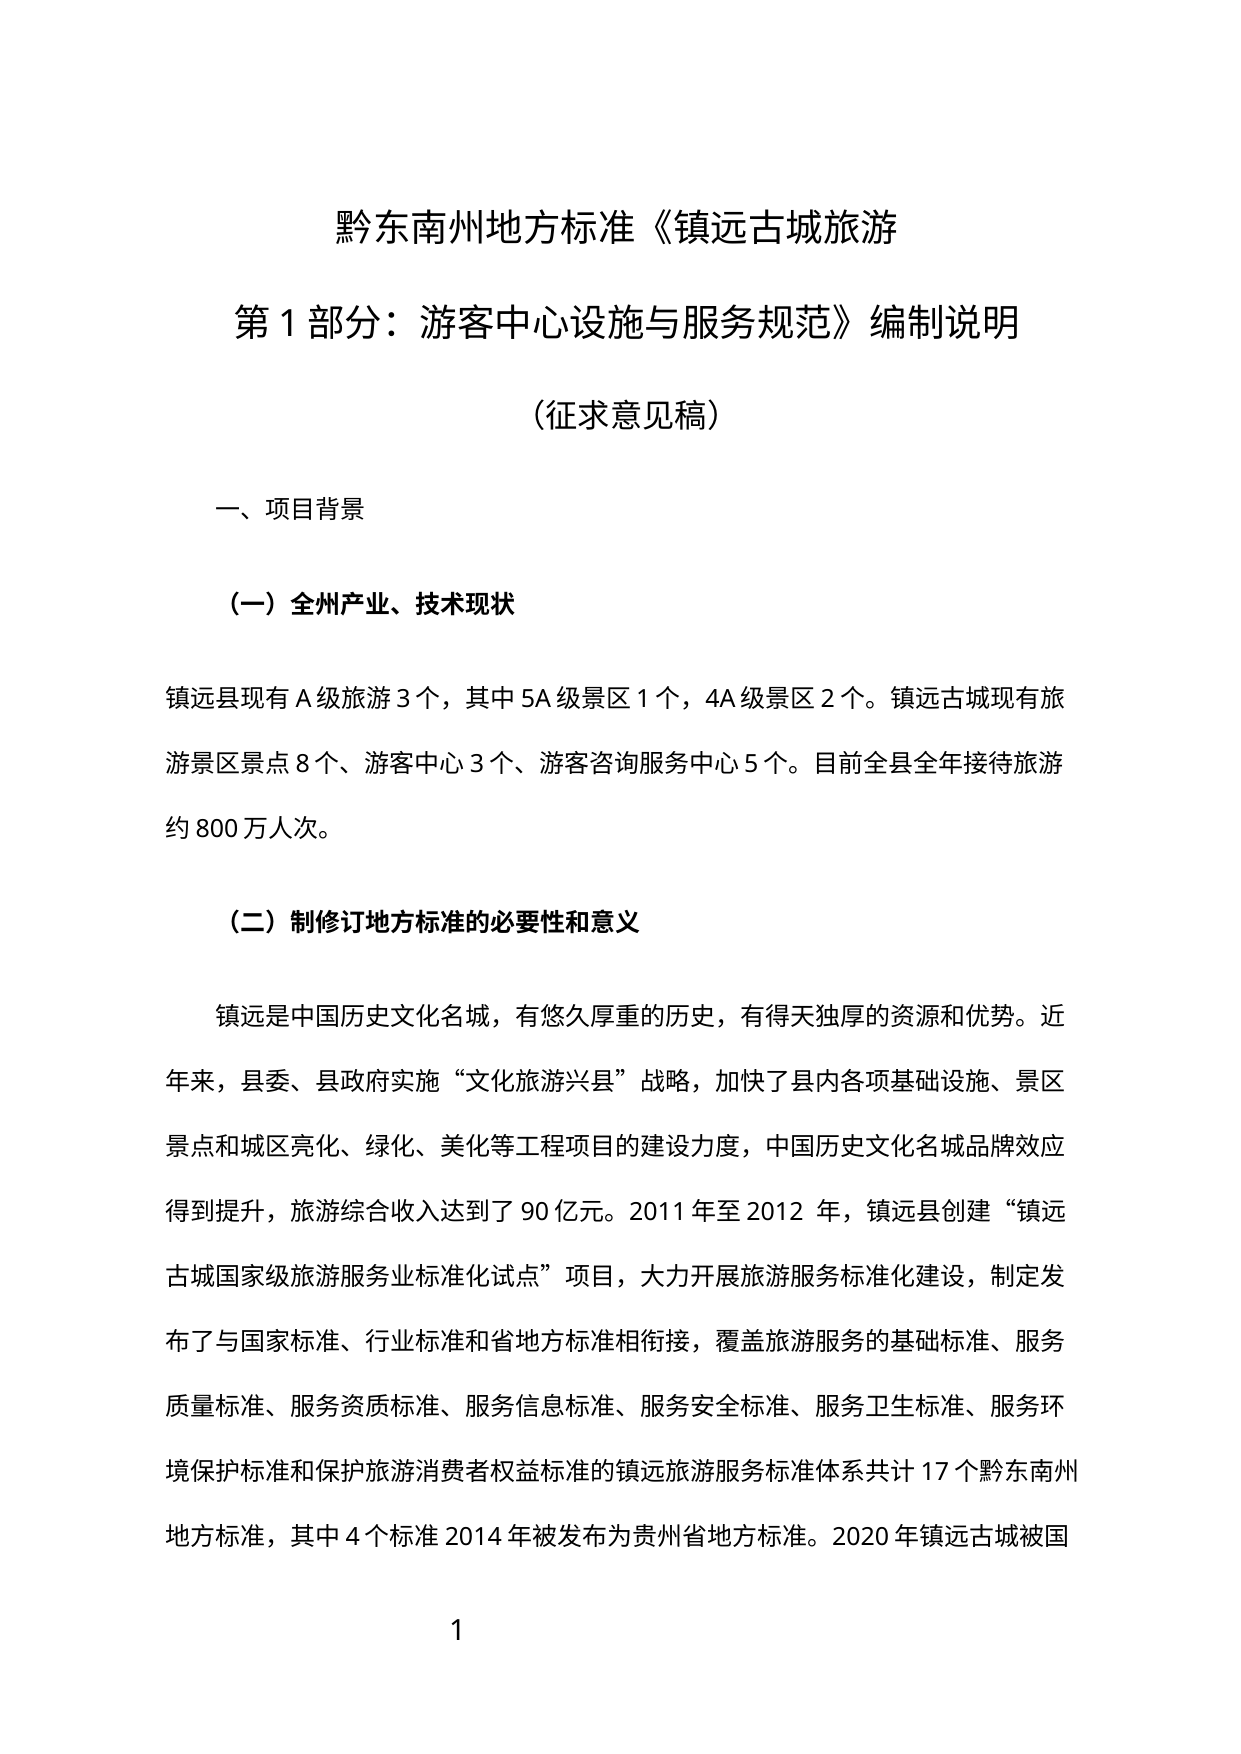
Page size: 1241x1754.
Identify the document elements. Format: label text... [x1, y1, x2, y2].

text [165, 982, 1087, 1567]
text 第1部分：游客中心设施与服务规范》编制说明 [165, 287, 1087, 352]
text 一、项目背景 [165, 476, 1087, 541]
text 黔东南州地方标准《镇远古城旅游 [165, 193, 1087, 258]
text （征求意见稿） [165, 381, 1087, 446]
text （二）制修订地方标准的必要性和意义 [165, 888, 1087, 953]
text （一）全州产业、技术现状 [165, 570, 1087, 635]
text 镇远县现有A级旅游3个，其中5A级景区1个，4A级景区2个。镇远古城现有旅游景区景点8个、游客中心3个、游客咨询服务中心5个。目前全县全年接待旅游约800万人次。 [165, 664, 1087, 859]
